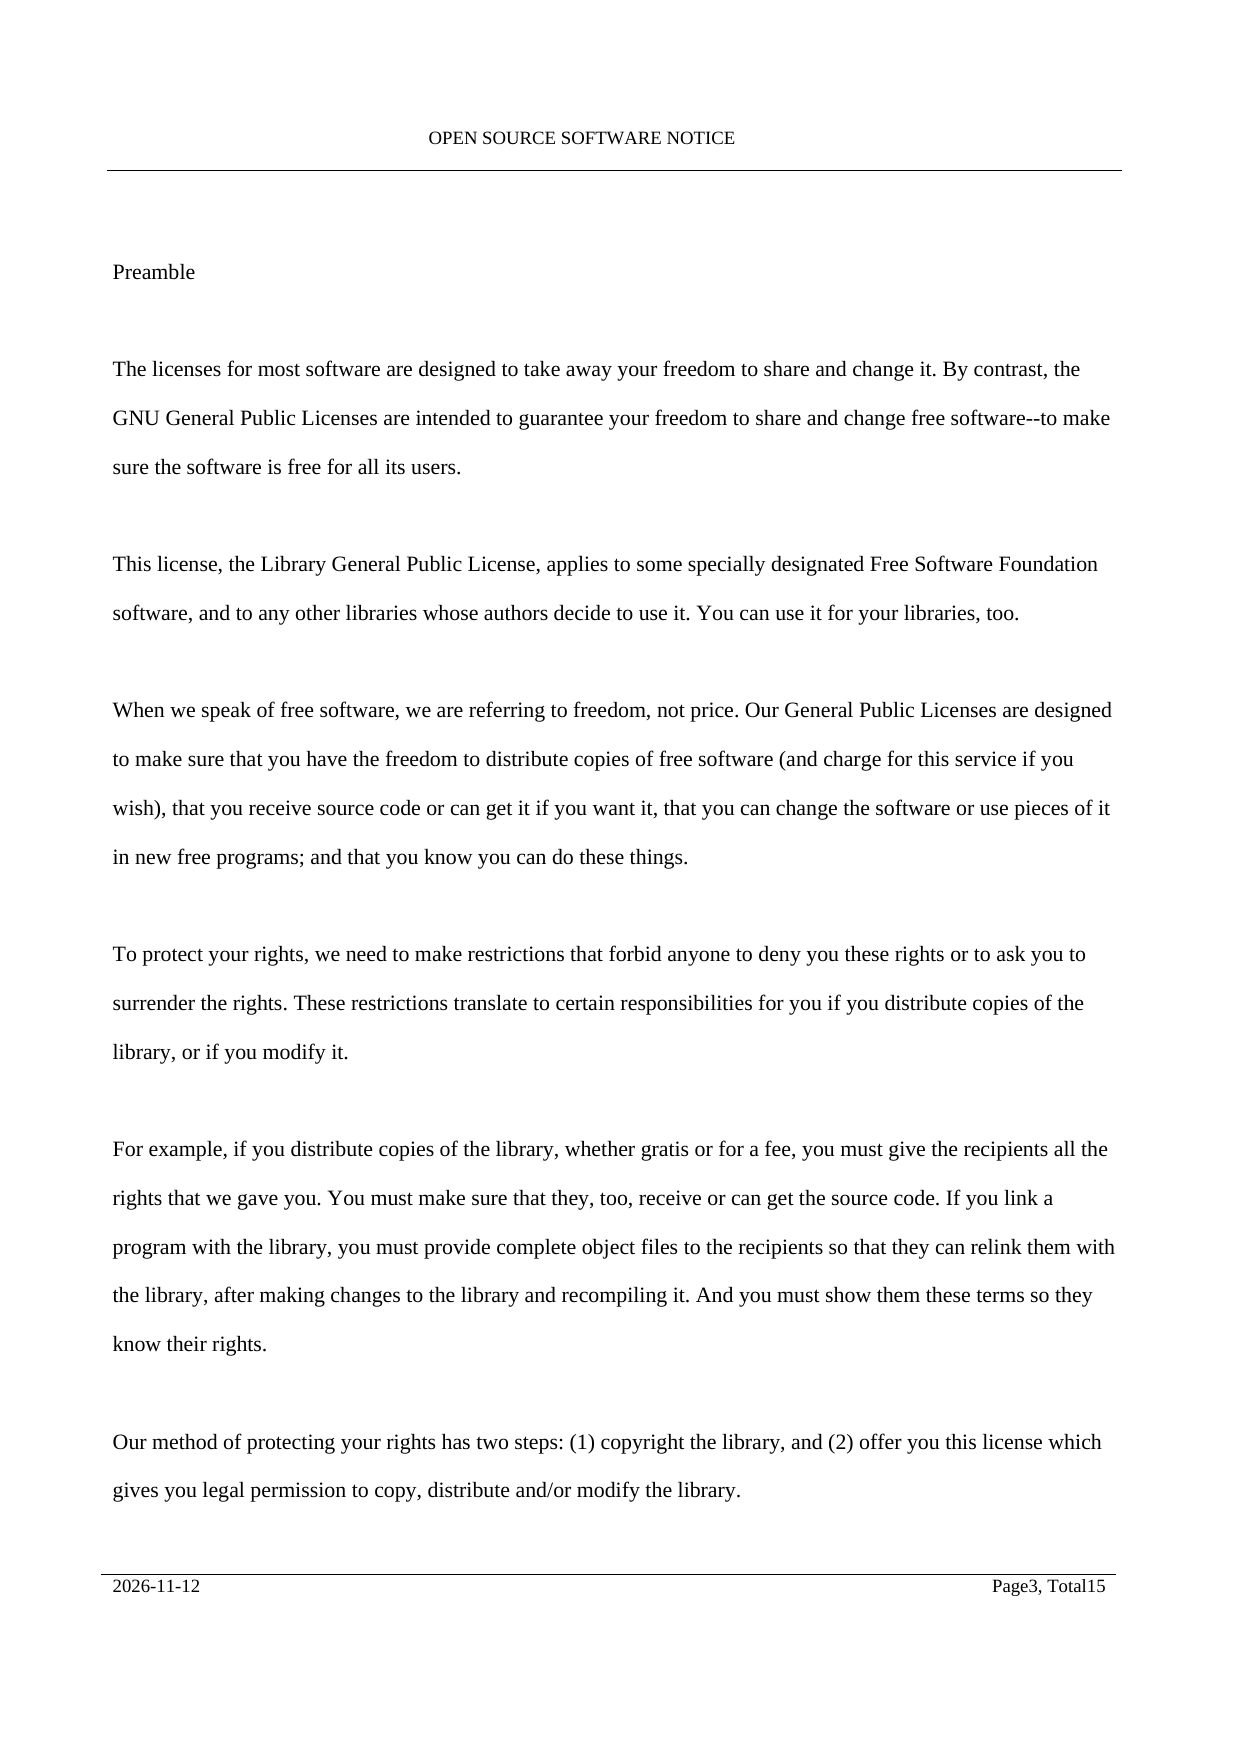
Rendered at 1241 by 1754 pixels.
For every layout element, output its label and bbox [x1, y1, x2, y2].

text [112, 206, 1128, 1506]
